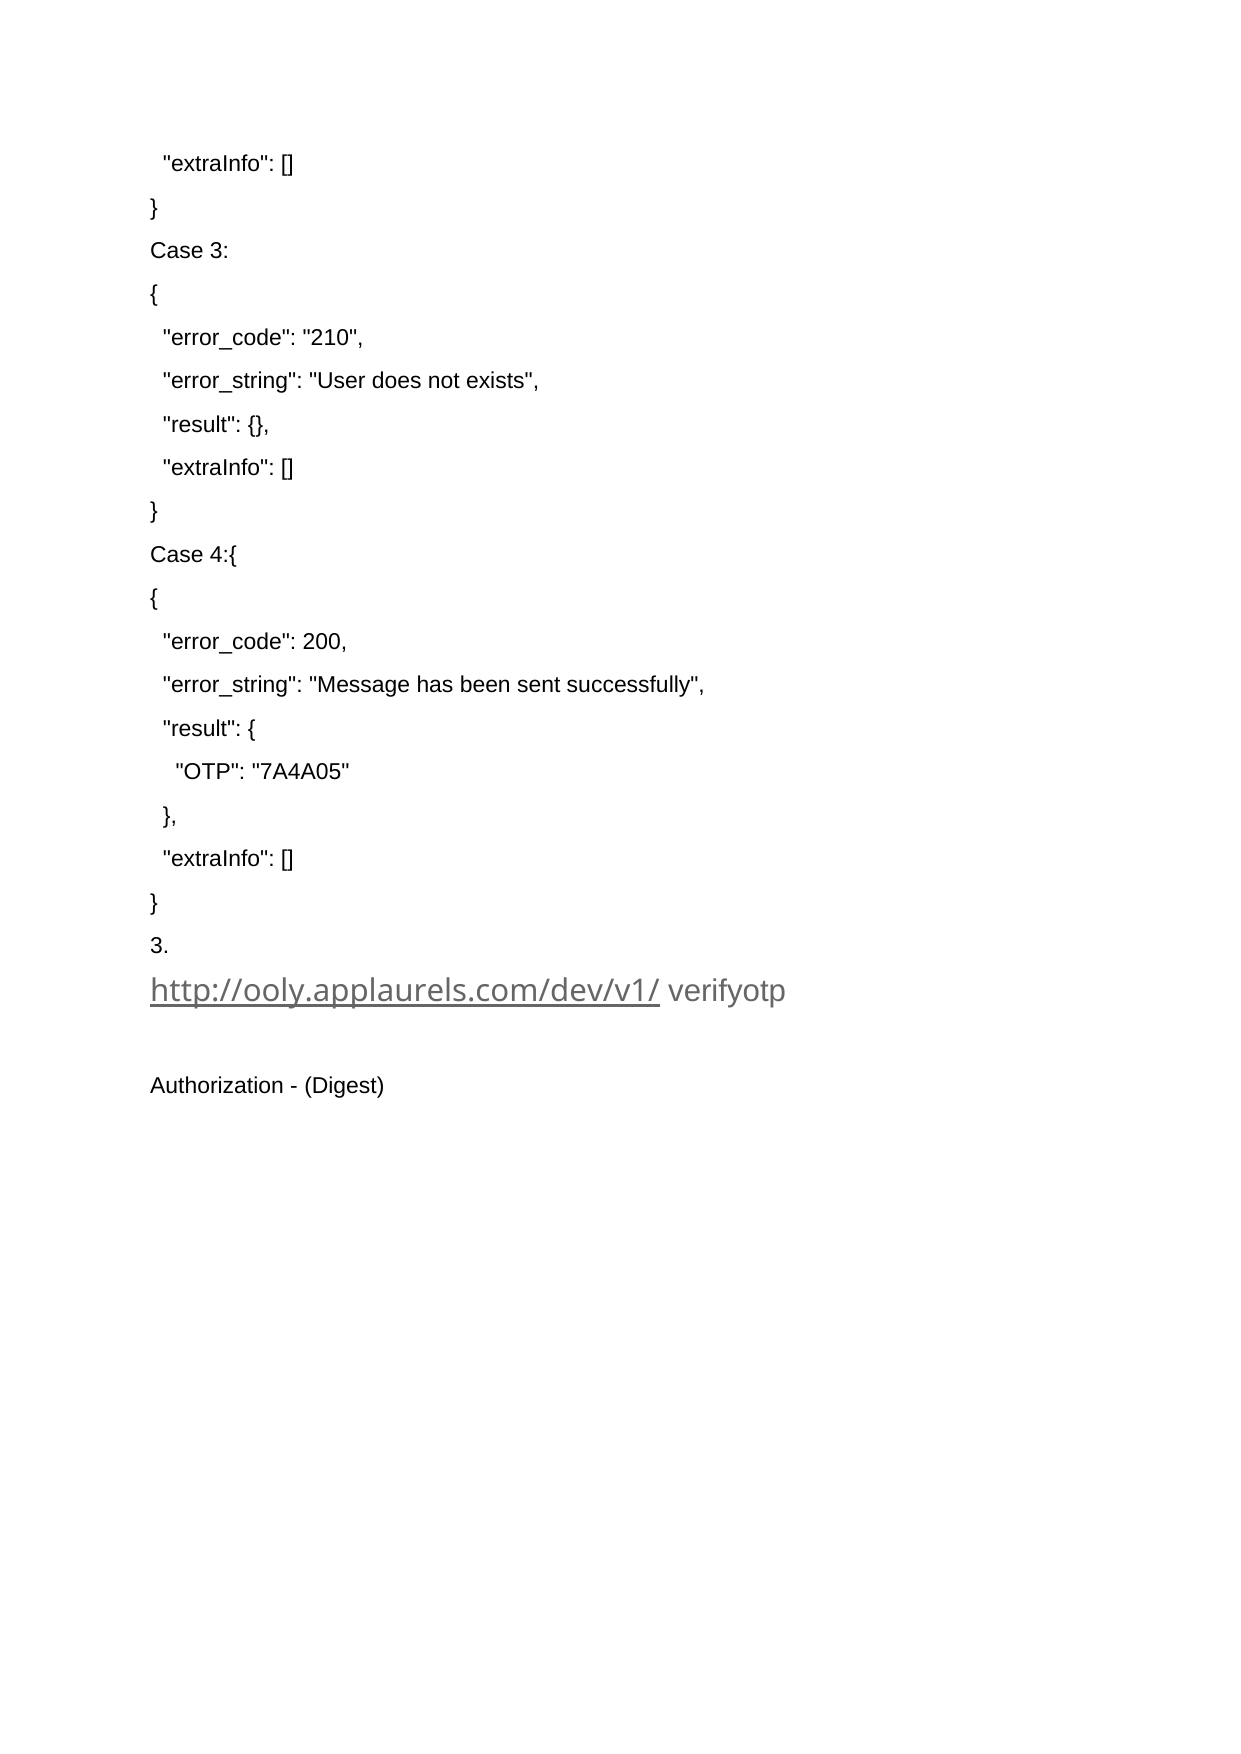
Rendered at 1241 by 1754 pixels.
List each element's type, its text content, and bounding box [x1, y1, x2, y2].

text "extraInfo": [] [150, 454, 1090, 480]
text Authorization - (Digest) [150, 1072, 1090, 1098]
text }, [150, 802, 1090, 828]
text "OTP": "7A4A05" [150, 758, 1090, 784]
text "error_code": 200, [150, 628, 1090, 654]
text "error_string": "User does not exists", [150, 367, 1090, 393]
text } [150, 193, 1090, 220]
text 3. [150, 932, 1090, 958]
text { [150, 280, 1090, 307]
text Case 3: [150, 237, 1090, 263]
text "result": { [150, 715, 1090, 741]
text } [150, 497, 1090, 524]
text "error_code": "210", [150, 324, 1090, 350]
text "error_string": "Message has been sent successfully", [150, 671, 1090, 698]
text { [150, 584, 1090, 611]
text http://ooly.applaurels.com/dev/v1/ verifyotp [150, 968, 1090, 1011]
text Case 4:{ [150, 541, 1090, 567]
text "extraInfo": [] [150, 845, 1090, 871]
text "extraInfo": [] [150, 150, 1090, 176]
text } [150, 888, 1090, 915]
text "result": {}, [150, 411, 1090, 437]
